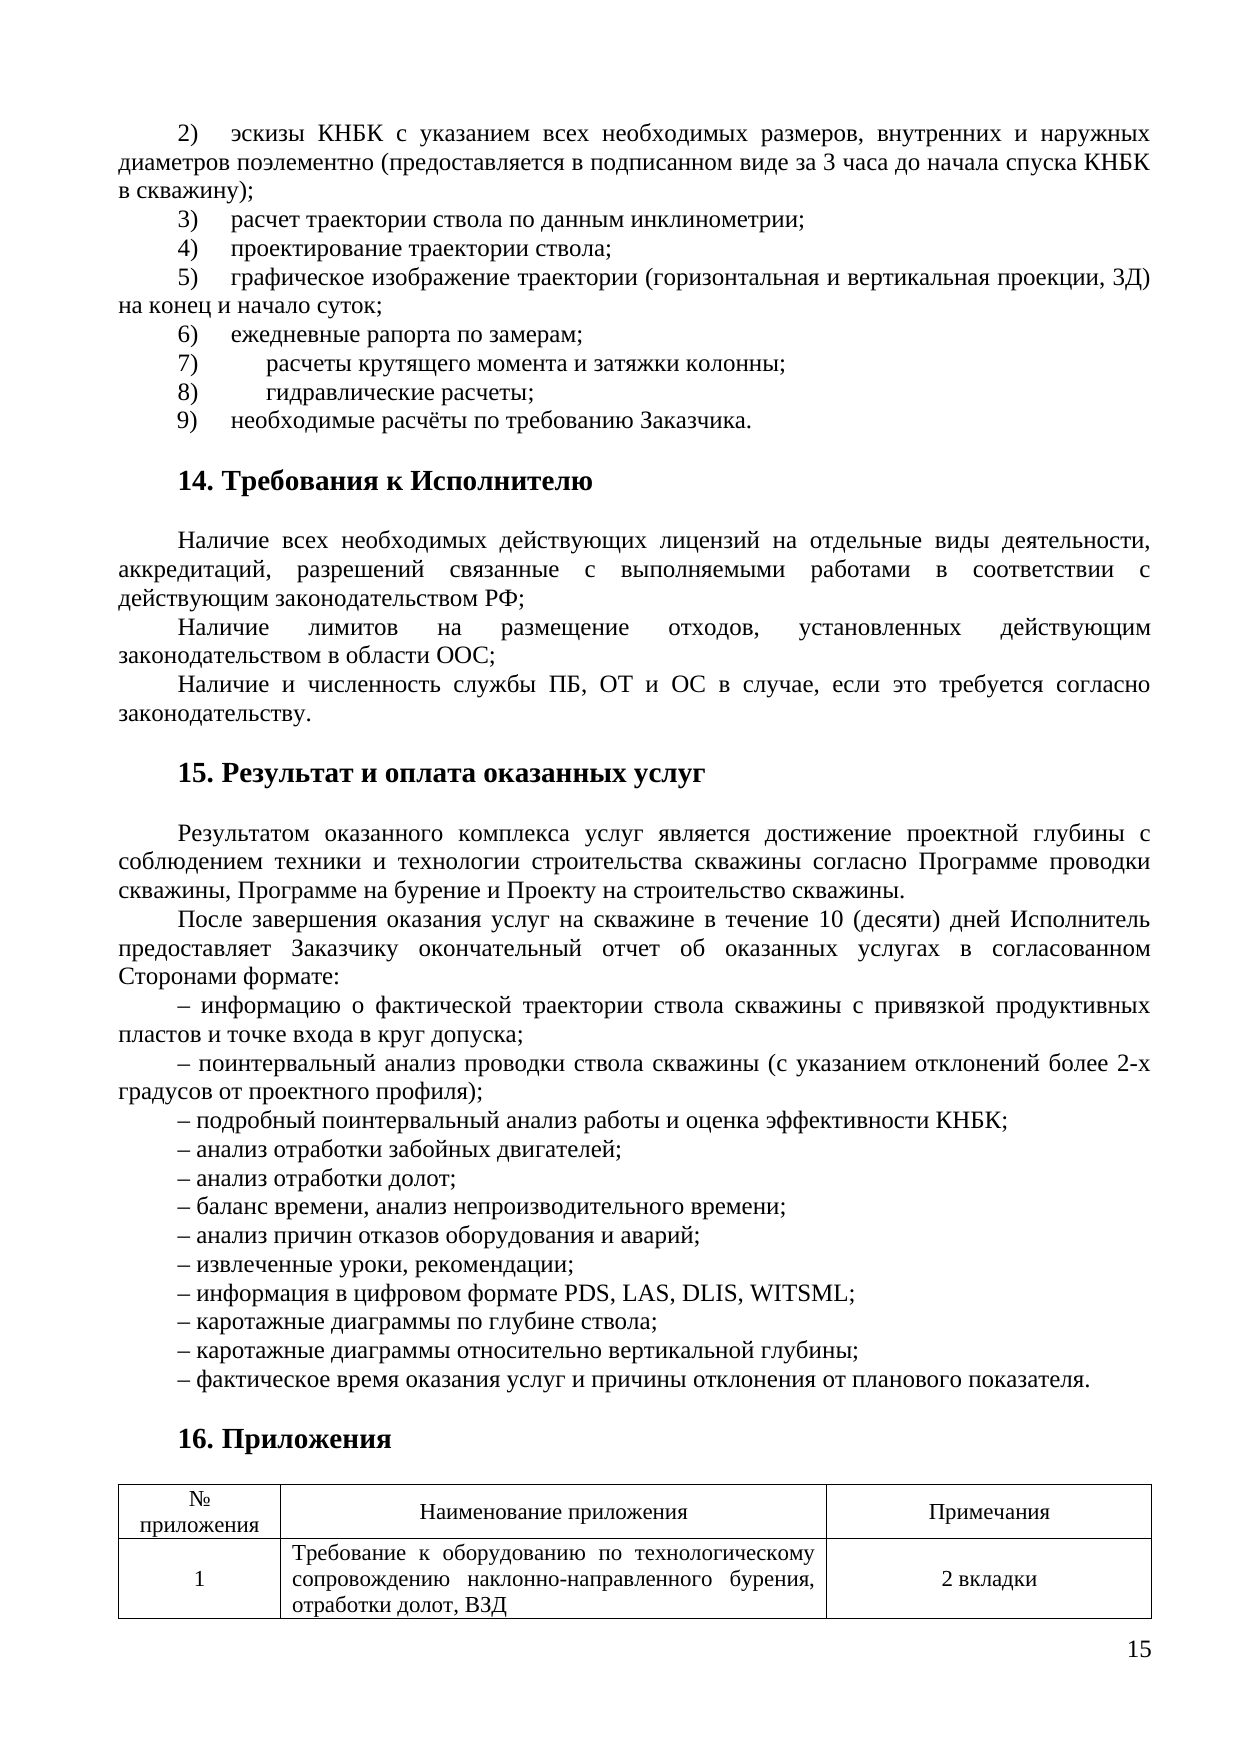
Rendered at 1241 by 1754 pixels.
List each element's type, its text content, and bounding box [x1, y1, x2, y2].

table_header Примечания [827, 1485, 1151, 1537]
table_cell Требование к оборудованию по технологическому сопровождению наклонно-направленного бурения, отработки долот, ВЗД [281, 1539, 826, 1618]
list эскизы КНБК с указанием всех необходимых размеров, внутренних и наружных диаметров поэлементно (предоставляется в подписанном виде за 3 часа до начала спуска КНБК в скважину); [118, 118, 1152, 204]
subtitle Требования к Исполнителю [177, 463, 1152, 497]
text – анализ отработки забойных двигателей; [118, 1134, 1152, 1163]
text После завершения оказания услуг на скважине в течение 10 (десяти) дней Исполнитель предоставляет Заказчику окончательный отчет об оказанных услугах в согласованном Сторонами формате: [118, 904, 1152, 990]
list расчет траектории ствола по данным инклинометрии; [177, 204, 1152, 233]
text – каротажные диаграммы относительно вертикальной глубины; [118, 1335, 1152, 1364]
text – анализ отработки долот; [118, 1163, 1152, 1191]
list графическое изображение траектории (горизонтальная и вертикальная проекции, 3Д) на конец и начало суток; [118, 262, 1152, 319]
list проектирование траектории ствола; [177, 233, 1152, 262]
text – информацию о фактической траектории ствола скважины с привязкой продуктивных пластов и точке входа в круг допуска; [118, 990, 1152, 1048]
text – извлеченные уроки, рекомендации; [118, 1249, 1152, 1278]
text Наличие лимитов на размещение отходов, установленных действующим законодательством в области ООС; [118, 612, 1152, 669]
list расчеты крутящего момента и затяжки колонны; [177, 348, 1152, 377]
text – информация в цифровом формате PDS, LAS, DLIS, WITSML; [118, 1278, 1152, 1306]
table_cell 2 вкладки [827, 1539, 1151, 1618]
text Результатом оказанного комплекса услуг является достижение проектной глубины с соблюдением техники и технологии строительства скважины согласно Программе проводки скважины, Программе на бурение и Проекту на строительство скважины. [118, 818, 1152, 904]
text – фактическое время оказания услуг и причины отклонения от планового показателя. [118, 1364, 1152, 1393]
text – анализ причин отказов оборудования и аварий; [118, 1220, 1152, 1249]
list ежедневные рапорта по замерам; [177, 319, 1152, 348]
text – баланс времени, анализ непроизводительного времени; [118, 1191, 1152, 1220]
list гидравлические расчеты; [177, 377, 1152, 406]
text Наличие всех необходимых действующих лицензий на отдельные виды деятельности, аккредитаций, разрешений связанные с выполняемыми работами в соответствии с действующим законодательством РФ; [118, 525, 1152, 612]
table_header Наименование приложения [281, 1485, 826, 1537]
table_header № приложения [119, 1485, 280, 1537]
text Наличие и численность службы ПБ, ОТ и ОС в случае, если это требуется согласно законодательству. [118, 669, 1152, 727]
subtitle Результат и оплата оказанных услуг [177, 755, 1152, 789]
subtitle Приложения [177, 1421, 1152, 1455]
text – подробный поинтервальный анализ работы и оценка эффективности КНБК; [118, 1105, 1152, 1134]
list необходимые расчёты по требованию Заказчика. [177, 406, 1152, 434]
table_cell 1 [119, 1539, 280, 1618]
text – поинтервальный анализ проводки ствола скважины (с указанием отклонений более 2-х градусов от проектного профиля); [118, 1048, 1152, 1105]
text – каротажные диаграммы по глубине ствола; [118, 1306, 1152, 1335]
